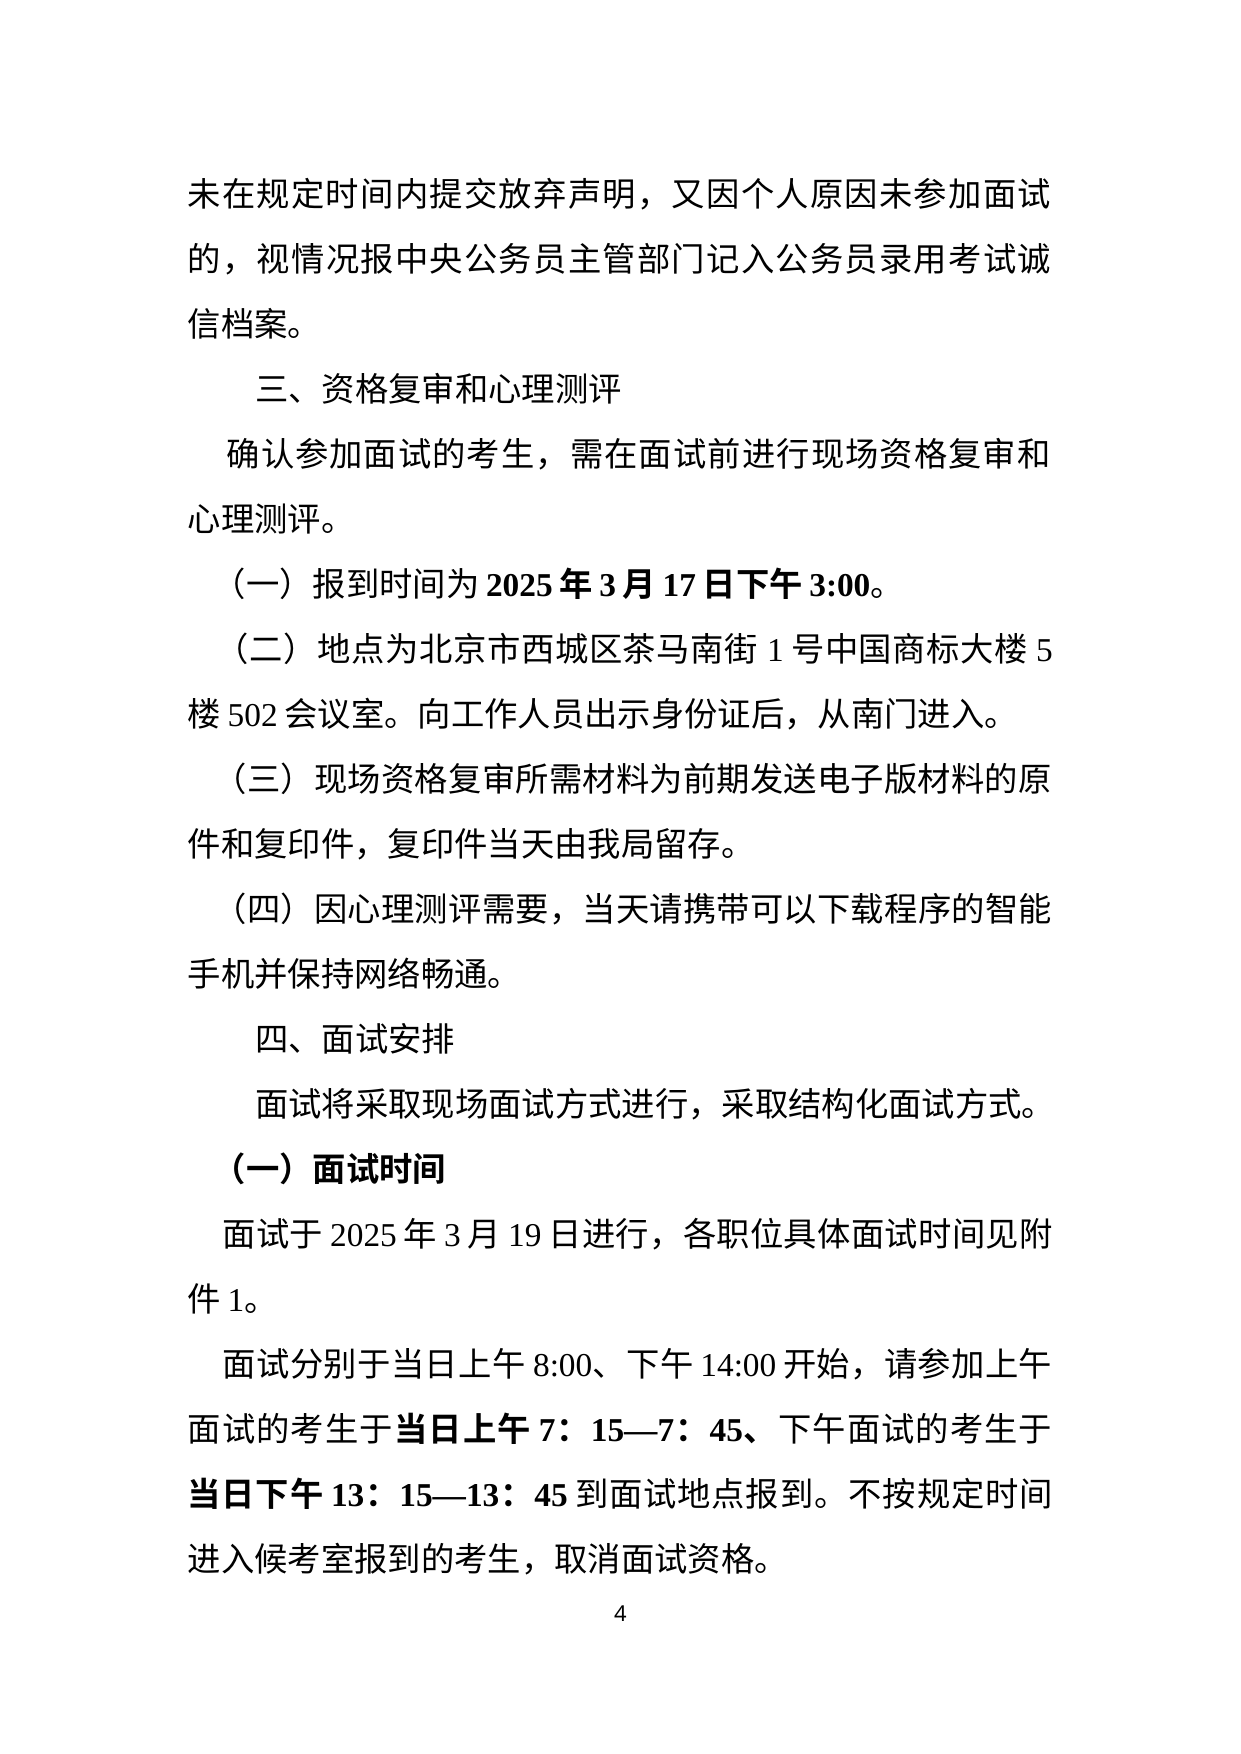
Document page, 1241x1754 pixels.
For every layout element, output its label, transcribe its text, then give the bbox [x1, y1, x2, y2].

text （二）地点为北京市西城区茶马南街1号中国商标大楼5楼502会议室。向工作人员出示身份证后，从南门进入。 [187, 614, 1053, 744]
text （三）现场资格复审所需材料为前期发送电子版材料的原件和复印件，复印件当天由我局留存。 [187, 744, 1053, 874]
text （一）报到时间为2025年3月17日下午3:00。 [187, 549, 1053, 614]
text 面试将采取现场面试方式进行，采取结构化面试方式。 [187, 1069, 1053, 1134]
text 三、资格复审和心理测评 [187, 354, 1053, 419]
text 面试于2025年3月19日进行，各职位具体面试时间见附件1。 [187, 1199, 1053, 1329]
text 面试分别于当日上午8:00、下午14:00开始，请参加上午面试的考生于当日上午7：15—7：45、下午面试的考生于当日下午13：15—13：45到面试地点报到。不按规定时间进入候考室报到的考生，取消面试资格。 [187, 1329, 1053, 1589]
text （四）因心理测评需要，当天请携带可以下载程序的智能手机并保持网络畅通。 [187, 874, 1053, 1004]
text 四、面试安排 [187, 1004, 1053, 1069]
text （一）面试时间 [187, 1134, 1053, 1199]
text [187, 159, 1053, 354]
text 确认参加面试的考生，需在面试前进行现场资格复审和心理测评。 [187, 419, 1053, 549]
